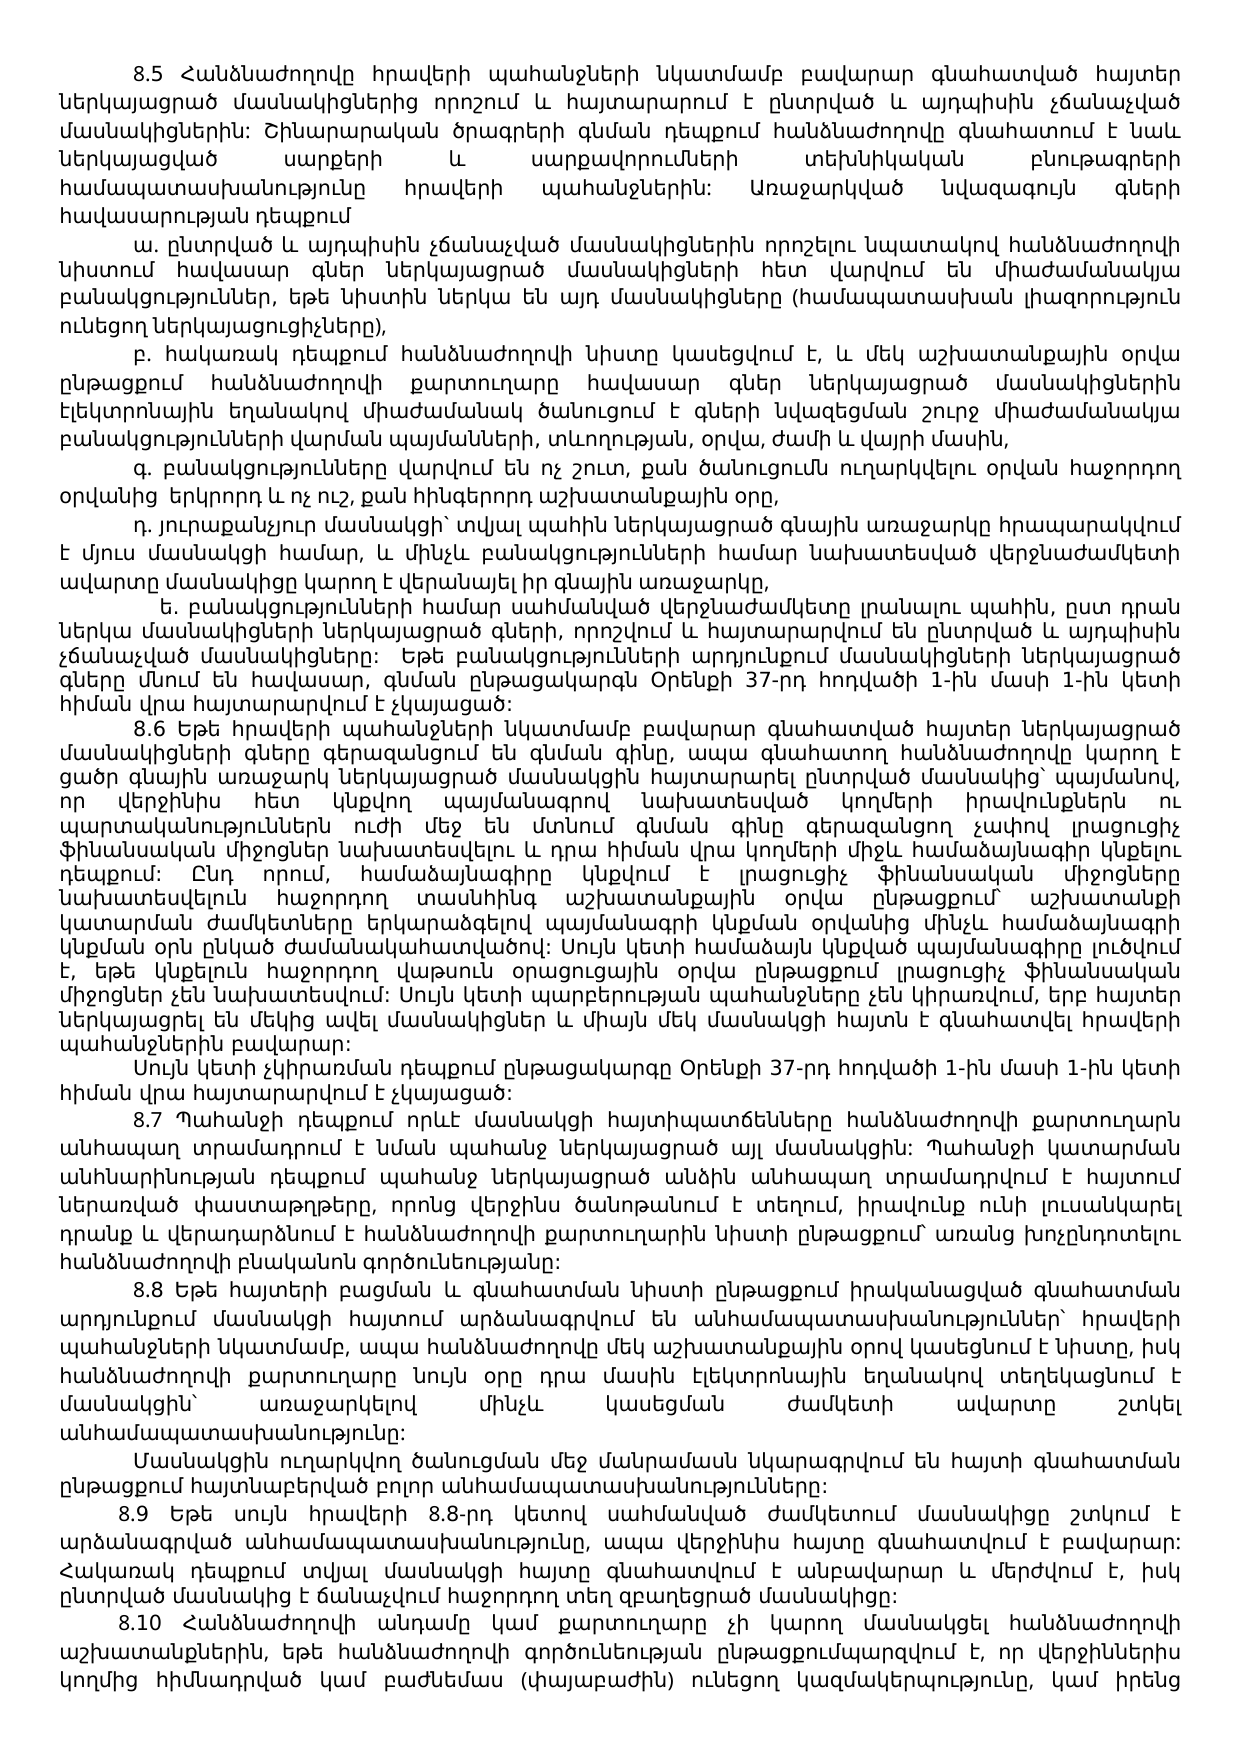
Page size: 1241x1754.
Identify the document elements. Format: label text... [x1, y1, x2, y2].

text դ. յուրաքանչյուր մասնակցի` տվյալ պահին ներկայացրած գնային առաջարկը հրապարակվում է մյուս մասնակցի համար, և մինչև բանակցությունների համար նախատեսված վերջնաժամկետի ավարտը մասնակիցը կարող է վերանայել իր գնային առաջարկը, [59, 510, 1181, 595]
text Մասնակցին ուղարկվող ծանուցման մեջ մանրամասն նկարագրվում են հայտի գնահատման ընթացքում հայտնաբերված բոլոր անհամապատասխանությունները: [59, 1446, 1181, 1499]
text 8.9 Եթե սույն հրավերի 8.8-րդ կետով սահմանված ժամկետում մասնակիցը շտկում է արձանագրված անհամապատասխանությունը, ապա վերջինիս հայտը գնահատվում է բավարար: Հակառակ դեպքում տվյալ մասնակցի հայտը գնահատվում է անբավարար և մերժվում է, իսկ ընտրված մասնակից է ճանաչվում հաջորդող տեղ զբաղեցրած մասնակիցը: [59, 1499, 1181, 1608]
text բ. հակառակ դեպքում հանձնաժողովի նիստը կասեցվում է, և մեկ աշխատանքային օրվա ընթացքում հանձնաժողովի քարտուղարը հավասար գներ ներկայացրած մասնակիցներին էլեկտրոնային եղանակով միաժամանակ ծանուցում է գների նվազեցման շուրջ միաժամանակյա բանակցությունների վարման պայմանների, տևողության, օրվա, ժամի և վայրի մասին, [59, 339, 1181, 453]
text ե. բանակցությունների համար սահմանված վերջնաժամկետը լրանալու պահին, ըստ դրան ներկա մասնակիցների ներկայացրած գների, որոշվում և հայտարարվում են ընտրված և այդպիսին չճանաչված մասնակիցները: Եթե բանակցությունների արդյունքում մասնակիցների ներկայացրած գները մնում են հավասար, գնման ընթացակարգն Օրենքի 37-րդ հոդվածի 1-ին մասի 1-ին կետի հիման վրա հայտարարվում է չկայացած: [59, 595, 1181, 717]
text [59, 1608, 1181, 1694]
text 8.7 Պահանջի դեպքում որևէ մասնակցի հայտիպատճենները հանձնաժողովի քարտուղարն անհապաղ տրամադրում է նման պահանջ ներկայացրած այլ մասնակցին: Պահանջի կատարման անհնարինության դեպքում պահանջ ներկայացրած անձին անհապաղ տրամադրվում է հայտում ներառված փաստաթղթերը, որոնց վերջինս ծանոթանում է տեղում, իրավունք ունի լուսանկարել դրանք և վերադարձնում է հանձնաժողովի քարտուղարին նիստի ընթացքում՝ առանց խոչընդոտելու հանձնաժողովի բնականոն գործունեությանը: [59, 1105, 1181, 1276]
text ա. ընտրված և այդպիսին չճանաչված մասնակիցներին որոշելու նպատակով հանձնաժողովի նիստում հավասար գներ ներկայացրած մասնակիցների հետ վարվում են միաժամանակյա բանակցություններ, եթե նիստին ներկա են այդ մասնակիցները (համապատասխան լիազորություն ունեցող ներկայացուցիչները), [59, 230, 1181, 339]
text Սույն կետի չկիրառման դեպքում ընթացակարգը Օրենքի 37-րդ հոդվածի 1-ին մասի 1-ին կետի հիման վրա հայտարարվում է չկայացած: [59, 1056, 1181, 1105]
text գ. բանակցությունները վարվում են ոչ շուտ, քան ծանուցումն ուղարկվելու օրվան հաջորդող օրվանից երկրորդ և ոչ ուշ, քան հինգերորդ աշխատանքային օրը, [59, 453, 1181, 510]
text 8.6 Եթե հրավերի պահանջների նկատմամբ բավարար գնահատված հայտեր ներկայացրած մասնակիցների գները գերազանցում են գնման գինը, ապա գնահատող հանձնաժողովը կարող է ցածր գնային առաջարկ ներկայացրած մասնակցին հայտարարել ընտրված մասնակից՝ պայմանով, որ վերջինիս հետ կնքվող պայմանագրով նախատեսված կողմերի իրավունքներն ու պարտականություններն ուժի մեջ են մտնում գնման գինը գերազանցող չափով լրացուցիչ ֆինանսական միջոցներ նախատեսվելու և դրա հիման վրա կողմերի միջև համաձայնագիր կնքելու դեպքում: Ընդ որում, համաձայնագիրը կնքվում է լրացուցիչ ֆինանսական միջոցները նախատեսվելուն հաջորդող տասնհինգ աշխատանքային օրվա ընթացքում՝ աշխատանքի կատարման ժամկետները երկարաձգելով պայմանագրի կնքման օրվանից մինչև համաձայնագրի կնքման օրն ընկած ժամանակահատվածով: Սույն կետի համաձայն կնքված պայմանագիրը լուծվում է, եթե կնքելուն հաջորդող վաթսուն օրացուցային օրվա ընթացքում լրացուցիչ ֆինանսական միջոցներ չեն նախատեսվում: Սույն կետի պարբերության պահանջները չեն կիրառվում, երբ հայտեր ներկայացրել են մեկից ավել մասնակիցներ և միայն մեկ մասնակցի հայտն է գնահատվել հրավերի պահանջներին բավարար: [59, 717, 1181, 1056]
text 8.5 Հանձնաժողովը հրավերի պահանջների նկատմամբ բավարար գնահատված հայտեր ներկայացրած մասնակիցներից որոշում և հայտարարում է ընտրված և այդպիսին չճանաչված մասնակիցներին: Շինարարական ծրագրերի գնման դեպքում հանձնաժողովը գնահատում է նաև ներկայացված սարքերի և սարքավորումների տեխնիկական բնութագրերի համապատասխանությունը հրավերի պահանջներին: Առաջարկված նվազագույն գների հավասարության դեպքում [59, 59, 1181, 230]
text 8.8 Եթե հայտերի բացման և գնահատման նիստի ընթացքում իրականացված գնահատման արդյունքում մասնակցի հայտում արձանագրվում են անհամապատասխանություններ՝ հրավերի պահանջների նկատմամբ, ապա հանձնաժողովը մեկ աշխատանքային օրով կասեցնում է նիստը, իսկ հանձնաժողովի քարտուղարը նույն օրը դրա մասին էլեկտրոնային եղանակով տեղեկացնում է մասնակցին՝ առաջարկելով մինչև կասեցման ժամկետի ավարտը շտկել անհամապատասխանությունը: [59, 1276, 1181, 1446]
